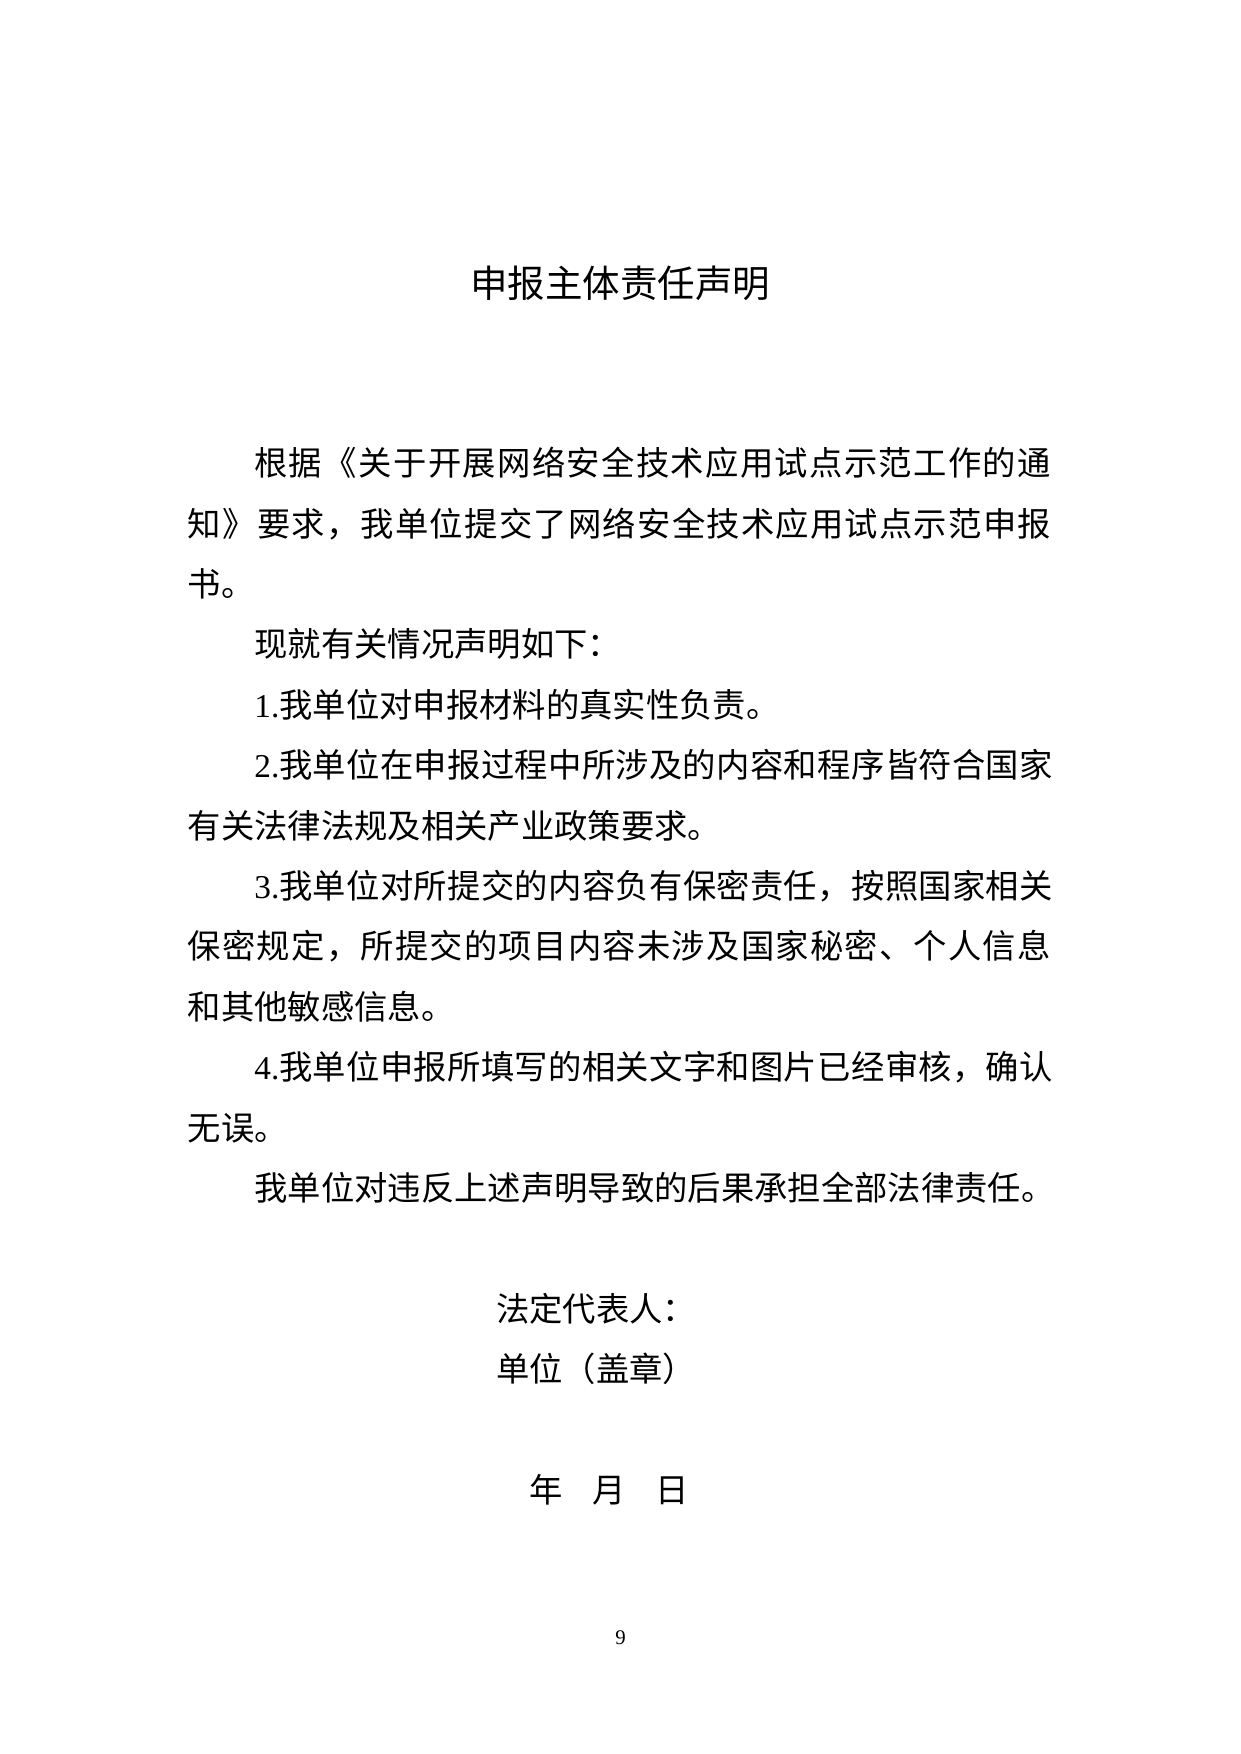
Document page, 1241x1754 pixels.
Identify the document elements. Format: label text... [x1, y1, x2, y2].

text 法定代表人： [187, 1273, 1053, 1333]
list 我单位在申报过程中所涉及的内容和程序皆符合国家有关法律法规及相关产业政策要求。 [187, 729, 1053, 850]
text 申报主体责任声明 [187, 248, 1053, 313]
text 现就有关情况声明如下： [187, 608, 1053, 669]
list 我单位对申报材料的真实性负责。 [187, 669, 1053, 729]
text 根据《关于开展网络安全技术应用试点示范工作的通知》要求，我单位提交了网络安全技术应用试点示范申报书。 [187, 427, 1053, 608]
text 我单位对违反上述声明导致的后果承担全部法律责任。 [187, 1152, 1053, 1213]
text 单位（盖章） [187, 1333, 1053, 1394]
list 我单位申报所填写的相关文字和图片已经审核，确认无误。 [187, 1031, 1053, 1152]
list 我单位对所提交的内容负有保密责任，按照国家相关保密规定，所提交的项目内容未涉及国家秘密、个人信息和其他敏感信息。 [187, 850, 1053, 1031]
text 年 月 日 [187, 1454, 1053, 1515]
